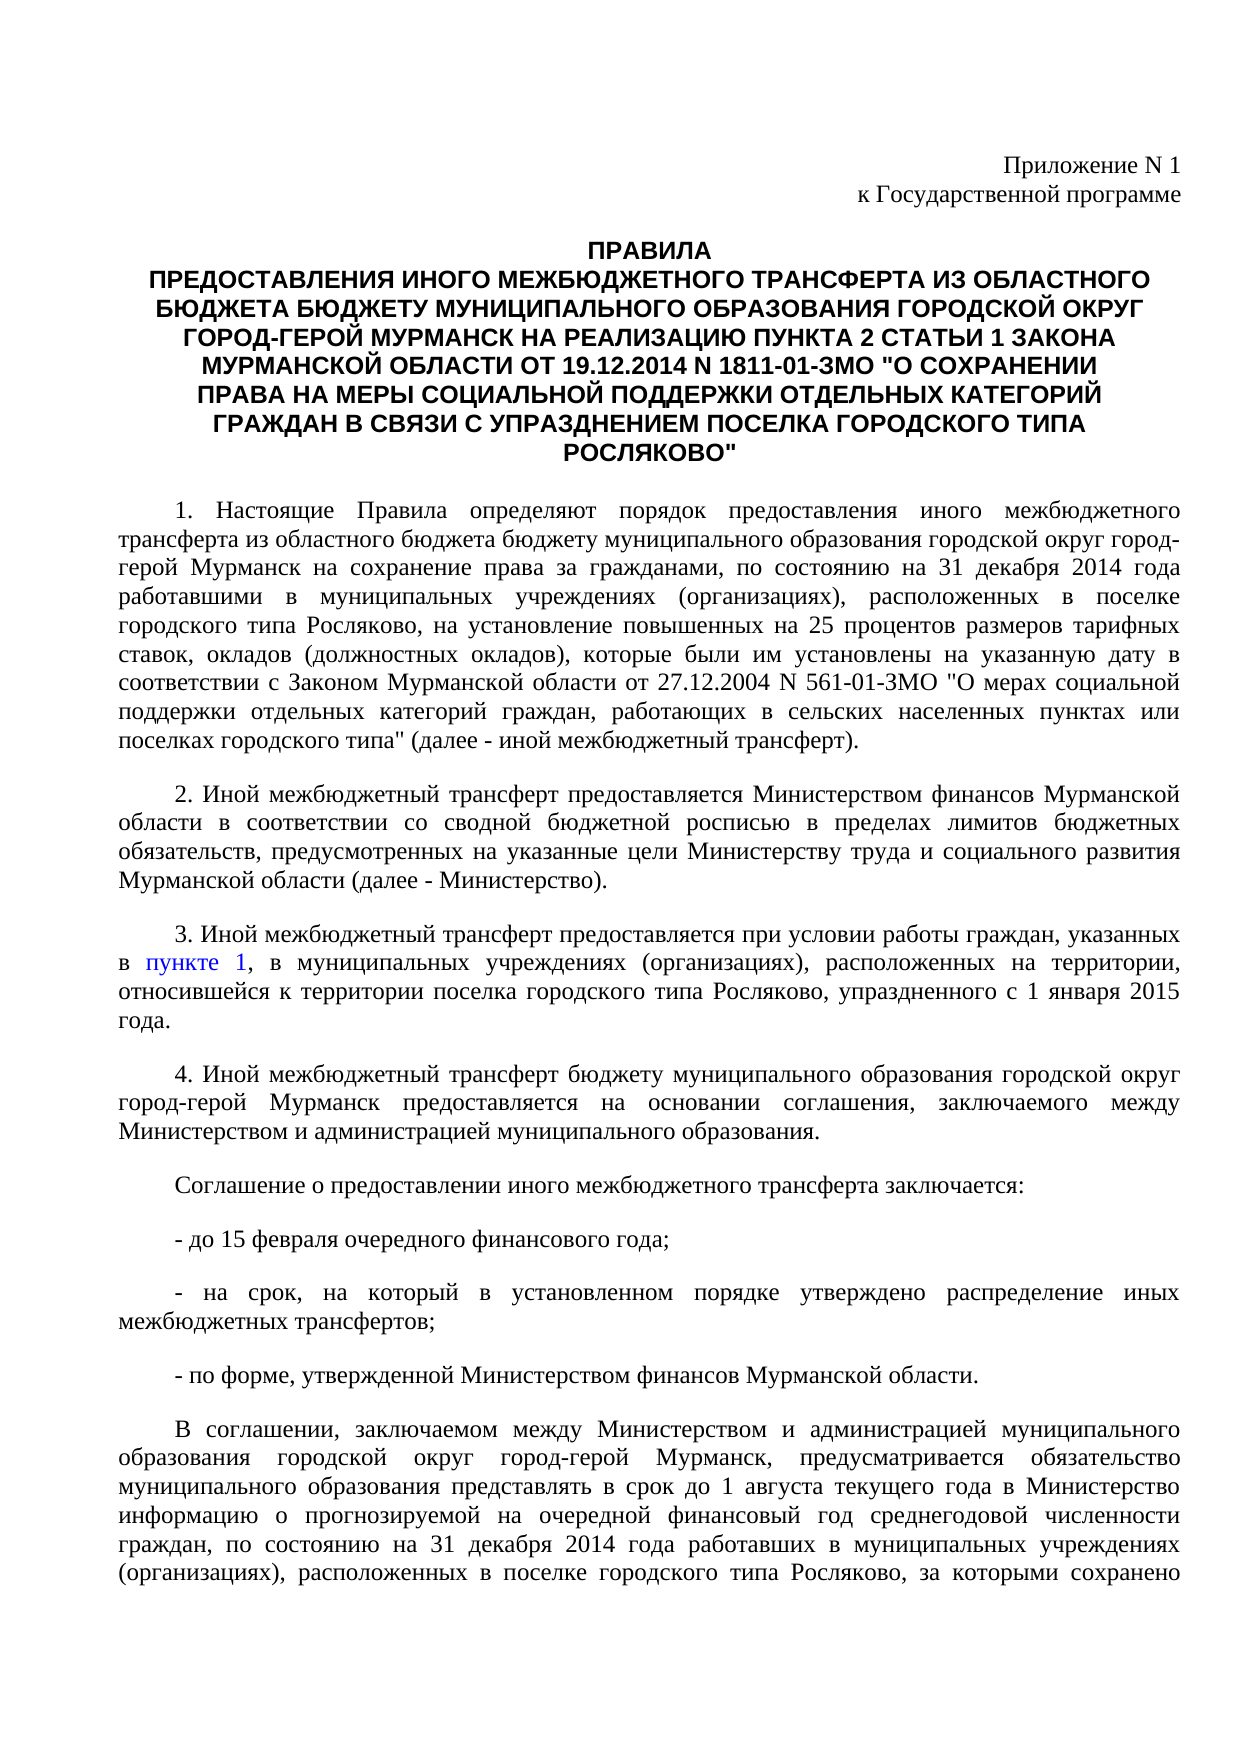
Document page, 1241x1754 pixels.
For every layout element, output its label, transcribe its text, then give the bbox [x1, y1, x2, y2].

title БЮДЖЕТА БЮДЖЕТУ МУНИЦИПАЛЬНОГО ОБРАЗОВАНИЯ ГОРОДСКОЙ ОКРУГ [118, 294, 1181, 322]
text Соглашение о предоставлении иного межбюджетного трансферта заключается: [118, 1170, 1181, 1199]
title ПРЕДОСТАВЛЕНИЯ ИНОГО МЕЖБЮДЖЕТНОГО ТРАНСФЕРТА ИЗ ОБЛАСТНОГО [118, 265, 1181, 294]
text - на срок, на который в установленном порядке утверждено распределение иных межбюджетных трансфертов; [118, 1277, 1181, 1335]
title РОСЛЯКОВО" [118, 437, 1181, 466]
text 3. Иной межбюджетный трансферт предоставляется при условии работы граждан, указанных в пункте 1, в муниципальных учреждениях (организациях), расположенных на территории, относившейся к территории поселка городского типа Росляково, упраздненного с 1 января 2015 года. [118, 919, 1181, 1034]
title ПРАВИЛА [118, 236, 1181, 265]
text Приложение N 1 [118, 150, 1181, 179]
text - до 15 февраля очередного финансового года; [118, 1224, 1181, 1252]
title ГОРОД-ГЕРОЙ МУРМАНСК НА РЕАЛИЗАЦИЮ ПУНКТА 2 СТАТЬИ 1 ЗАКОНА [118, 322, 1181, 351]
text 2. Иной межбюджетный трансферт предоставляется Министерством финансов Мурманской области в соответствии со сводной бюджетной росписью в пределах лимитов бюджетных обязательств, предусмотренных на указанные цели Министерству труда и социального развития Мурманской области (далее - Министерство). [118, 779, 1181, 894]
text 1. Настоящие Правила определяют порядок предоставления иного межбюджетного трансферта из областного бюджета бюджету муниципального образования городской округ город-герой Мурманск на сохранение права за гражданами, по состоянию на 31 декабря 2014 года работавшими в муниципальных учреждениях (организациях), расположенных в поселке городского типа Росляково, на установление повышенных на 25 процентов размеров тарифных ставок, окладов (должностных окладов), которые были им установлены на указанную дату в соответствии с Законом Мурманской области от 27.12.2004 N 561-01-ЗМО "О мерах социальной поддержки отдельных категорий граждан, работающих в сельских населенных пунктах или поселках городского типа" (далее - иной межбюджетный трансферт). [118, 495, 1181, 754]
text - по форме, утвержденной Министерством финансов Мурманской области. [118, 1360, 1181, 1389]
text 4. Иной межбюджетный трансферт бюджету муниципального образования городской округ город-герой Мурманск предоставляется на основании соглашения, заключаемого между Министерством и администрацией муниципального образования. [118, 1059, 1181, 1145]
title ГРАЖДАН В СВЯЗИ С УПРАЗДНЕНИЕМ ПОСЕЛКА ГОРОДСКОГО ТИПА [118, 409, 1181, 437]
title МУРМАНСКОЙ ОБЛАСТИ ОТ 19.12.2014 N 1811-01-ЗМО "О СОХРАНЕНИИ [118, 351, 1181, 380]
title ПРАВА НА МЕРЫ СОЦИАЛЬНОЙ ПОДДЕРЖКИ ОТДЕЛЬНЫХ КАТЕГОРИЙ [118, 380, 1181, 409]
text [118, 1414, 1181, 1586]
text к Государственной программе [118, 179, 1181, 207]
